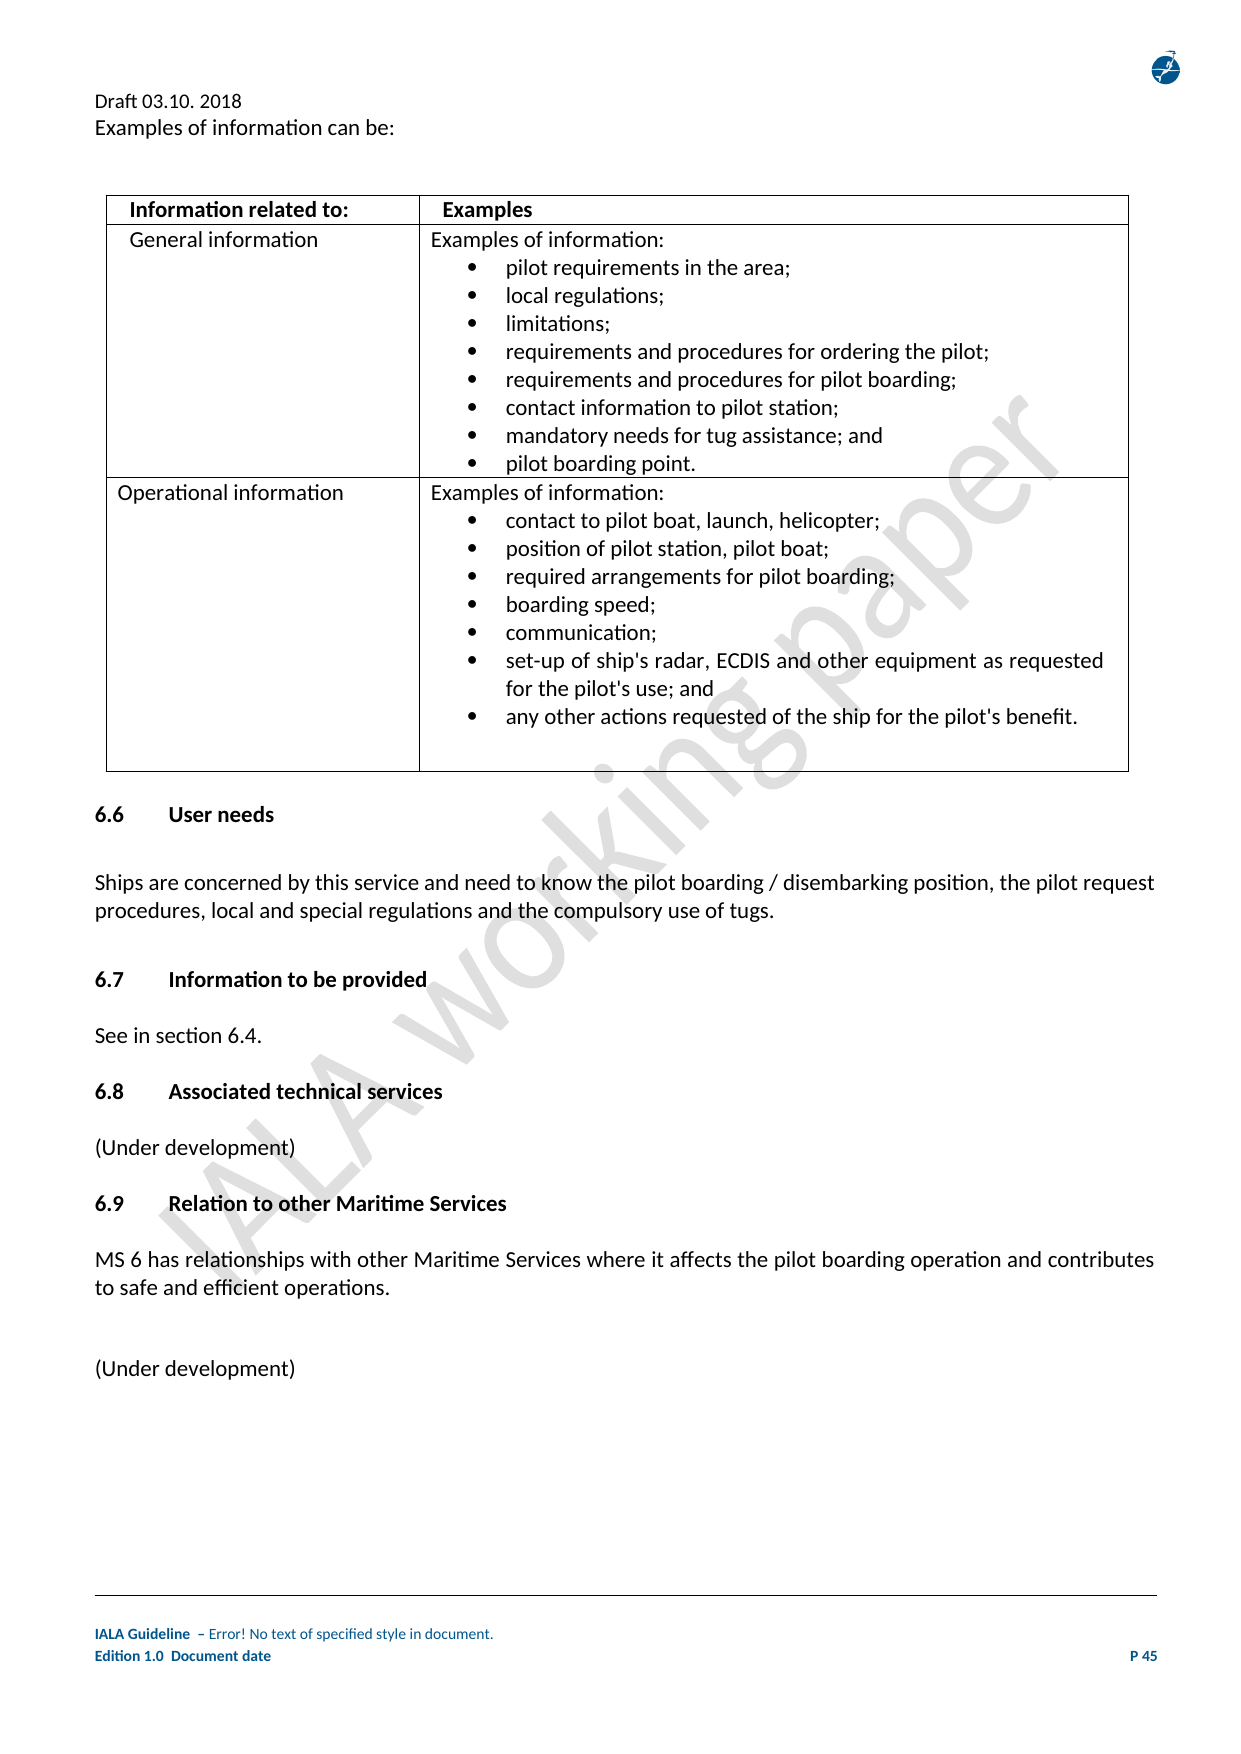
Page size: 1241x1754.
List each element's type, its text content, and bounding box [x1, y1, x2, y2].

text (Under development) [94, 1354, 1157, 1382]
table_cell Examples of information: pilot requirements in the area; local regulations; limitations; requirements and procedures for ordering the pilot; requirements and procedures for pilot boarding; contact information to pilot station; mandatory needs for tug assistance; and pilot boarding point. [420, 225, 1128, 477]
picture [1120, 0, 1239, 119]
text 6.7 Information to be provided [94, 965, 1157, 993]
text 6.8 Associated technical services [94, 1077, 1157, 1105]
table_header Examples [420, 196, 1128, 224]
text 6.6 User needs [94, 800, 1157, 828]
table_cell Examples of information: contact to pilot boat, launch, helicopter; position of pilot station, pilot boat; required arrangements for pilot boarding; boarding speed; communication; set-up of ship's radar, ECDIS and other equipment as requested for the pilot's use; and any other actions requested of the ship for the pilot's benefit. [420, 478, 1128, 771]
text (Under development) [94, 1133, 1157, 1161]
table_header Information related to: [107, 196, 419, 224]
text Ships are concerned by this service and need to know the pilot boarding / disembarking position, the pilot request procedures, local and special regulations and the compulsory use of tugs. [94, 868, 1157, 924]
table_cell Operational information [107, 478, 419, 771]
table_cell General information [107, 225, 419, 477]
text See in section 6.4. [94, 1021, 1157, 1049]
text Examples of information can be: [94, 113, 1157, 142]
text 6.9 Relation to other Maritime Services [94, 1189, 1157, 1217]
text MS 6 has relationships with other Maritime Services where it affects the pilot boarding operation and contributes to safe and efficient operations. [94, 1245, 1157, 1301]
